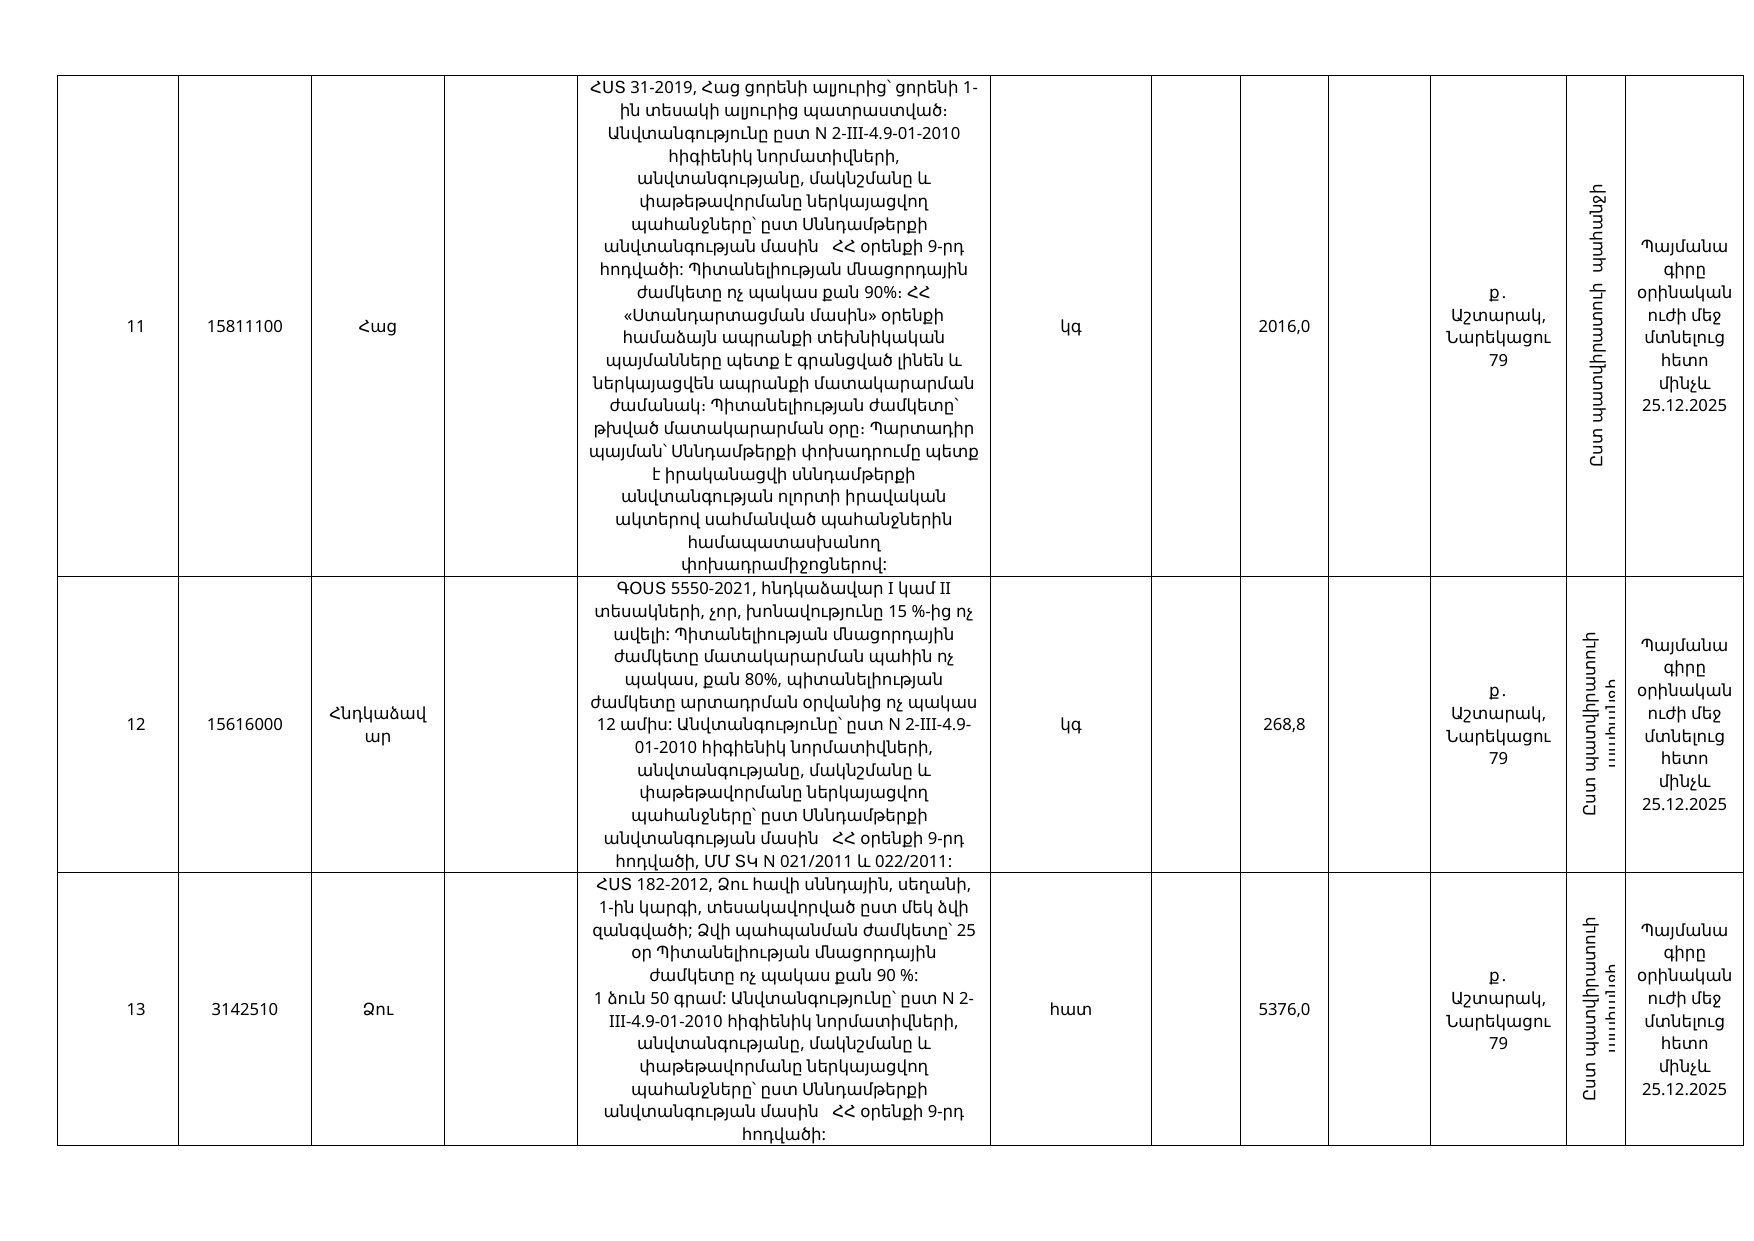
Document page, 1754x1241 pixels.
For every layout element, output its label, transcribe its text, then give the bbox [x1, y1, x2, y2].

table_cell [1329, 577, 1430, 872]
table_cell [1329, 76, 1430, 576]
table_cell 15616000 [179, 577, 311, 872]
table_cell 11 [58, 76, 178, 576]
table_cell Հնդկաձավար [312, 577, 444, 872]
table_cell 12 [58, 577, 178, 872]
table_cell [445, 873, 577, 1145]
table_cell կգ [991, 76, 1151, 576]
table_cell 2016,0 [1241, 76, 1328, 576]
table_cell Պայմանագիրը օրինական ուժի մեջ մտնելուց հետո մինչև 25.12.2025 [1626, 76, 1743, 576]
table_cell ՀՍՏ 31-2019, Հաց ցորենի ալյուրից՝ ցորենի 1-ին տեսակի ալյուրից պատրաստված։ Անվտանգությունը ըստ N 2-III-4.9-01-2010 հիգիենիկ նորմատիվների, անվտանգությանը, մակնշմանը և փաթեթավորմանը ներկայացվող պահանջները՝ ըստ Սննդամթերքի անվտանգության մասին ՀՀ օրենքի 9-րդ հոդվածի: Պիտանելիության մնացորդային ժամկետը ոչ պակաս քան 90%։ ՀՀ «Ստանդարտացման մասին» օրենքի համաձայն ապրանքի տեխնիկական պայմանները պետք է գրանցված լինեն և ներկայացվեն ապրանքի մատակարարման ժամանակ։ Պիտանելիության ժամկետը՝ թխված մատակարարման օրը։ Պարտադիր պայման՝ Սննդամթերքի փոխադրումը պետք է իրականացվի սննդամթերքի անվտանգության ոլորտի իրավական ակտերով սահմանված պահանջներին համապատասխանող փոխադրամիջոցներով: [578, 76, 990, 576]
table_cell ԳՕՍՏ 5550-2021, հնդկաձավար I կամ II տեսակների, չոր, խոնավությունը 15 %-ից ոչ ավելի: Պիտանելիության մնացորդային ժամկետը մատակարարման պահին ոչ պակաս, քան 80%, պիտանելիության ժամկետը արտադրման օրվանից ոչ պակաս 12 ամիս: Անվտանգությունը՝ ըստ N 2-III-4.9-01-2010 հիգիենիկ նորմատիվների, անվտանգությանը, մակնշմանը և փաթեթավորմանը ներկայացվող պահանջները՝ ըստ Սննդամթերքի անվտանգության մասին ՀՀ օրենքի 9-րդ հոդվածի, ՄՄ ՏԿ N 021/2011 և 022/2011: [578, 577, 990, 872]
table_cell Ըստ պատվիրատուի պահանջի [1567, 577, 1625, 872]
table_cell հատ [991, 873, 1151, 1145]
table_cell 5376,0 [1241, 873, 1328, 1145]
table_cell ՀՍՏ 182-2012, Ձու հավի սննդային, սեղանի, 1-ին կարգի, տեսակավորված ըստ մեկ ձվի զանգվածի; Ձվի պահպանման ժամկետը՝ 25 օր Պիտանելիության մնացորդային ժամկետը ոչ պակաս քան 90 %: 1 ձուն 50 գրամ: Անվտանգությունը՝ ըստ N 2-III-4.9-01-2010 հիգիենիկ նորմատիվների, անվտանգությանը, մակնշմանը և փաթեթավորմանը ներկայացվող պահանջները՝ ըստ Սննդամթերքի անվտանգության մասին ՀՀ օրենքի 9-րդ հոդվածի: [578, 873, 990, 1145]
table_cell [1152, 873, 1240, 1145]
table_cell Ըստ պատվիրատուի պահանջի [1567, 76, 1625, 576]
table_cell [1329, 873, 1430, 1145]
table_cell [1152, 76, 1240, 576]
table_cell ք․Աշտարակ, Նարեկացու 79 [1431, 577, 1566, 872]
table_cell 15811100 [179, 76, 311, 576]
table_cell կգ [991, 577, 1151, 872]
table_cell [1626, 873, 1743, 1145]
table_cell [1431, 873, 1566, 1145]
table_cell Հաց [312, 76, 444, 576]
table_cell [445, 577, 577, 872]
table_cell [445, 76, 577, 576]
table_cell 268,8 [1241, 577, 1328, 872]
table_cell Պայմանագիրը օրինական ուժի մեջ մտնելուց հետո մինչև 25.12.2025 [1626, 577, 1743, 872]
table_cell 3142510 [179, 873, 311, 1145]
table_cell ք․Աշտարակ, Նարեկացու 79 [1431, 76, 1566, 576]
table_cell [1152, 577, 1240, 872]
table_cell Ձու [312, 873, 444, 1145]
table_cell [1567, 873, 1625, 1145]
table_cell 13 [58, 873, 178, 1145]
